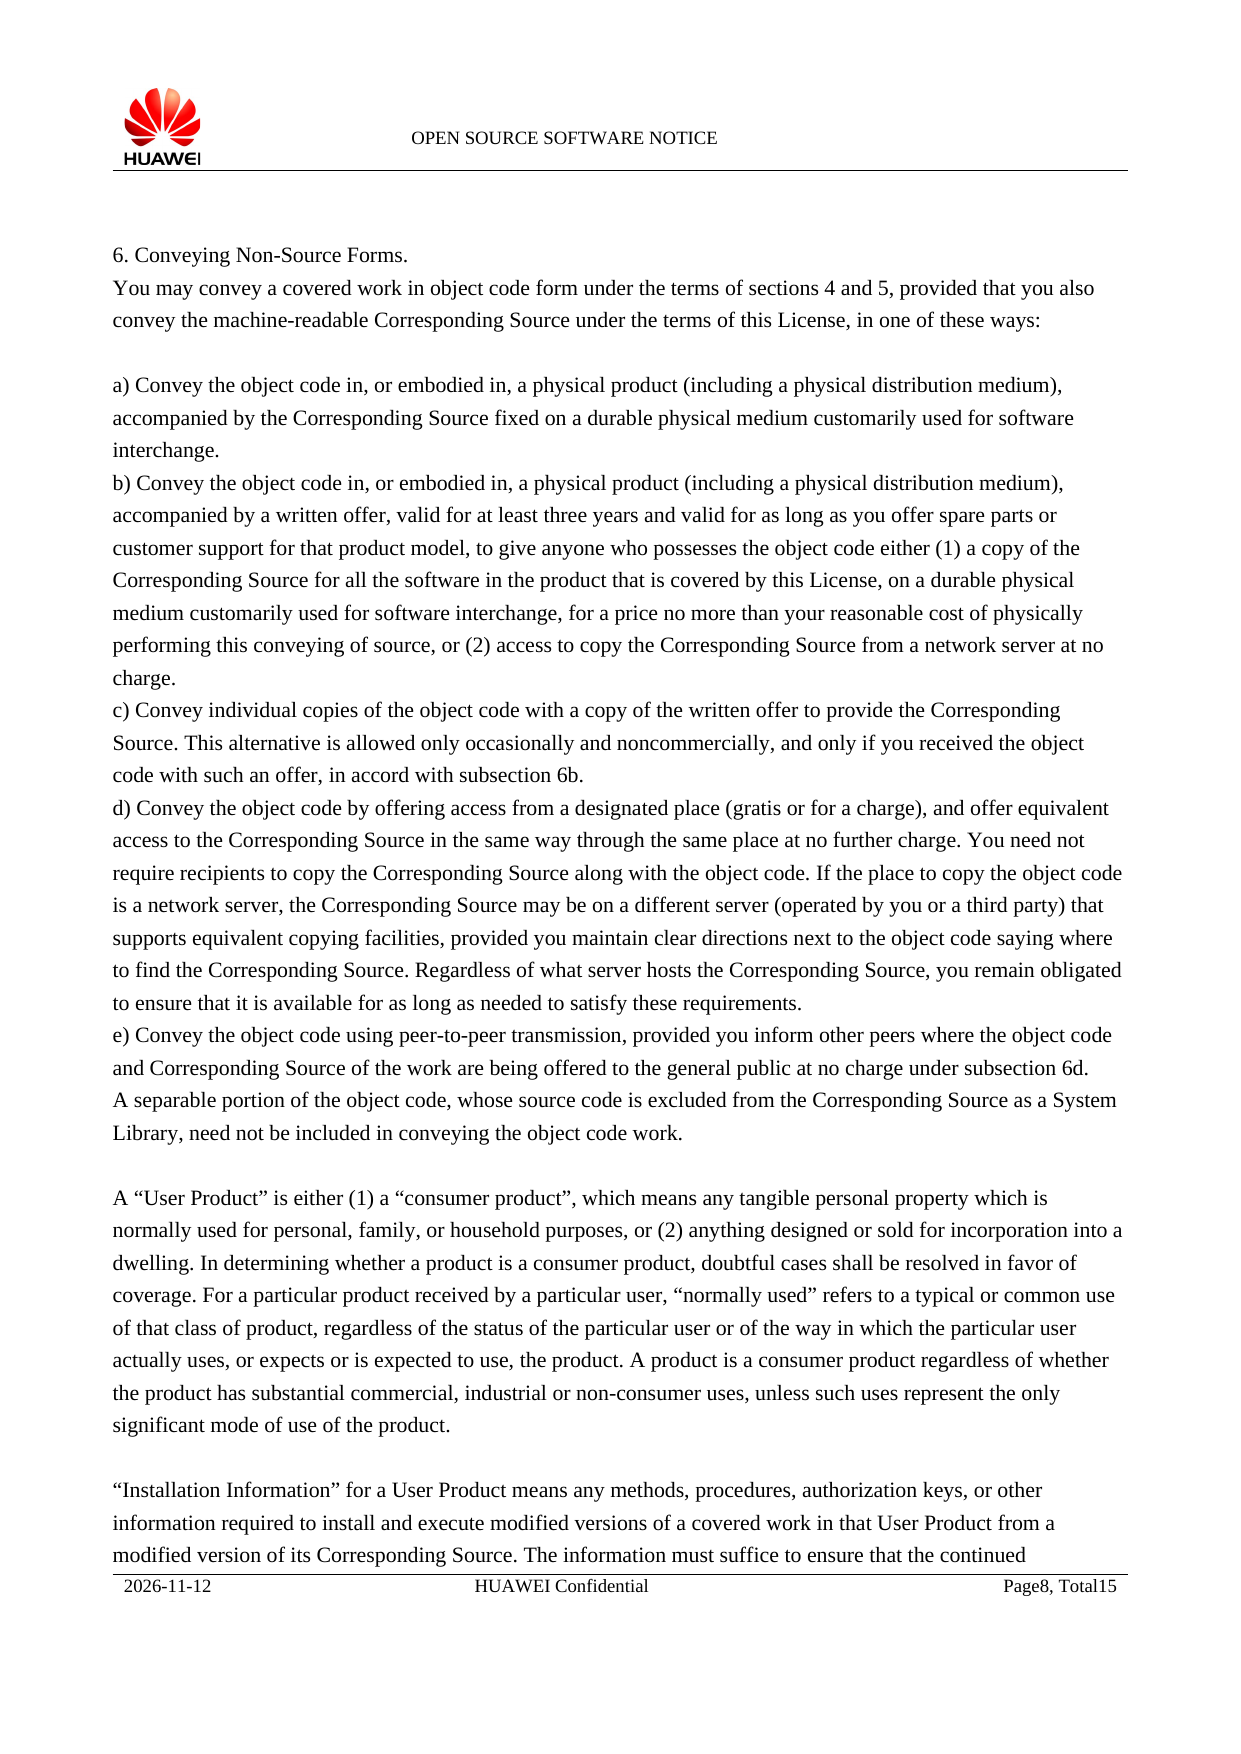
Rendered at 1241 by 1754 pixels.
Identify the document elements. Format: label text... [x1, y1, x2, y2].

picture [124, 88, 201, 165]
